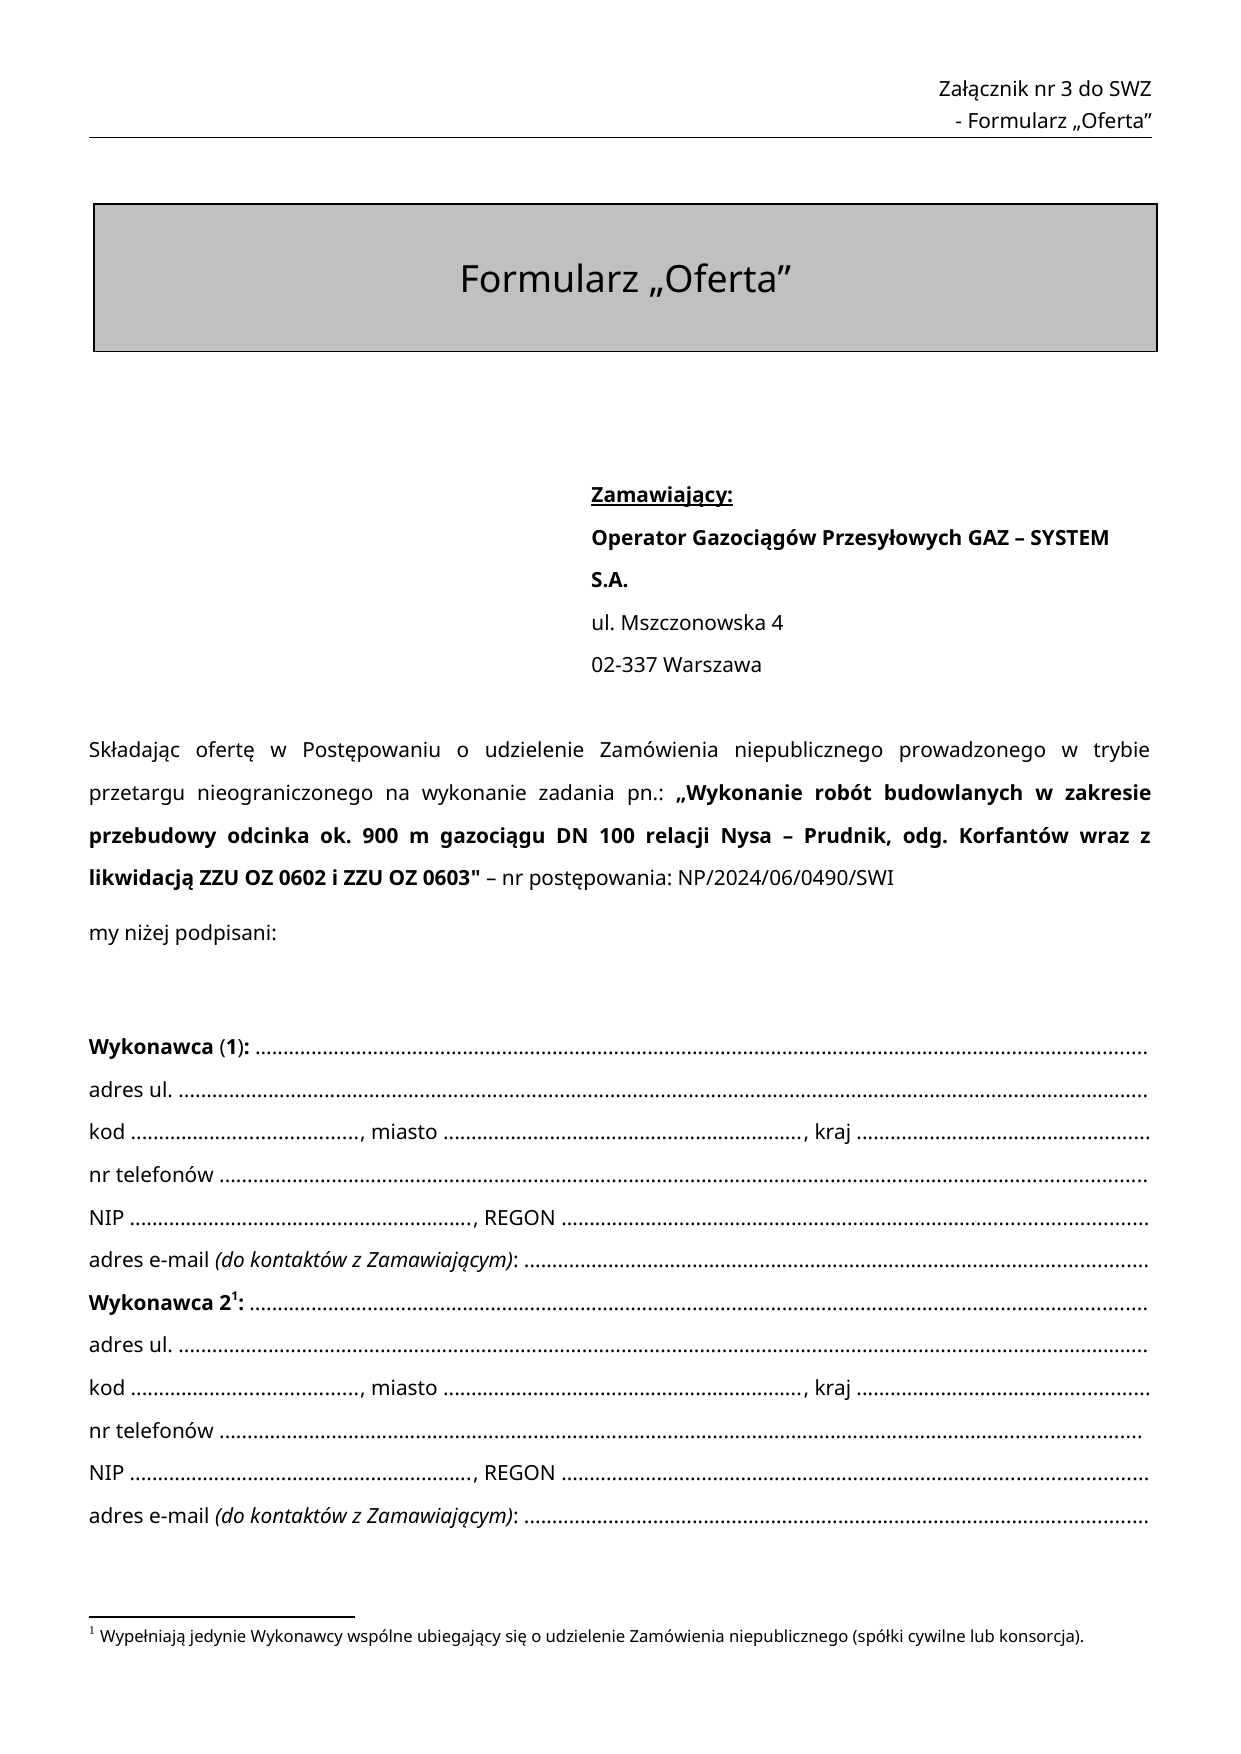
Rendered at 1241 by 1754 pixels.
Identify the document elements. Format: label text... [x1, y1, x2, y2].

text NIP , REGON [89, 1458, 1152, 1487]
text nr telefonów [89, 1416, 1152, 1444]
text adres e-mail (do kontaktów z Zamawiającym): [89, 1245, 1152, 1274]
table_header Formularz „Oferta” [95, 205, 1156, 351]
text my niżej podpisani: [89, 918, 1152, 947]
text NIP , REGON [89, 1203, 1152, 1231]
text Zamawiający: [591, 480, 1152, 508]
text kod , miasto , kraj [89, 1373, 1152, 1402]
text Wykonawca 2: [89, 1288, 1152, 1316]
text adres e-mail (do kontaktów z Zamawiającym): [89, 1501, 1152, 1529]
text Wykonawca (1): [89, 1032, 1152, 1061]
text 02-337 Warszawa [591, 650, 1152, 679]
text ul. Mszczonowska 4 [591, 608, 1152, 636]
text kod , miasto , kraj [89, 1117, 1152, 1146]
text adres ul. [89, 1331, 1152, 1359]
text Operator Gazociągów Przesyłowych GAZ – SYSTEM S.A. [591, 523, 1152, 594]
text adres ul. [89, 1075, 1152, 1103]
text nr telefonów [89, 1160, 1152, 1188]
text Składając ofertę w Postępowaniu o udzielenie Zamówienia niepublicznego prowadzonego w trybie przetargu nieograniczonego na wykonanie zadania pn.: „Wykonanie robót budowlanych w zakresie przebudowy odcinka ok. 900 m gazociągu DN 100 relacji Nysa – Prudnik, odg. Korfantów wraz z likwidacją ZZU OZ 0602 i ZZU OZ 0603" – nr postępowania: NP/2024/06/0490/SWI [89, 736, 1152, 892]
